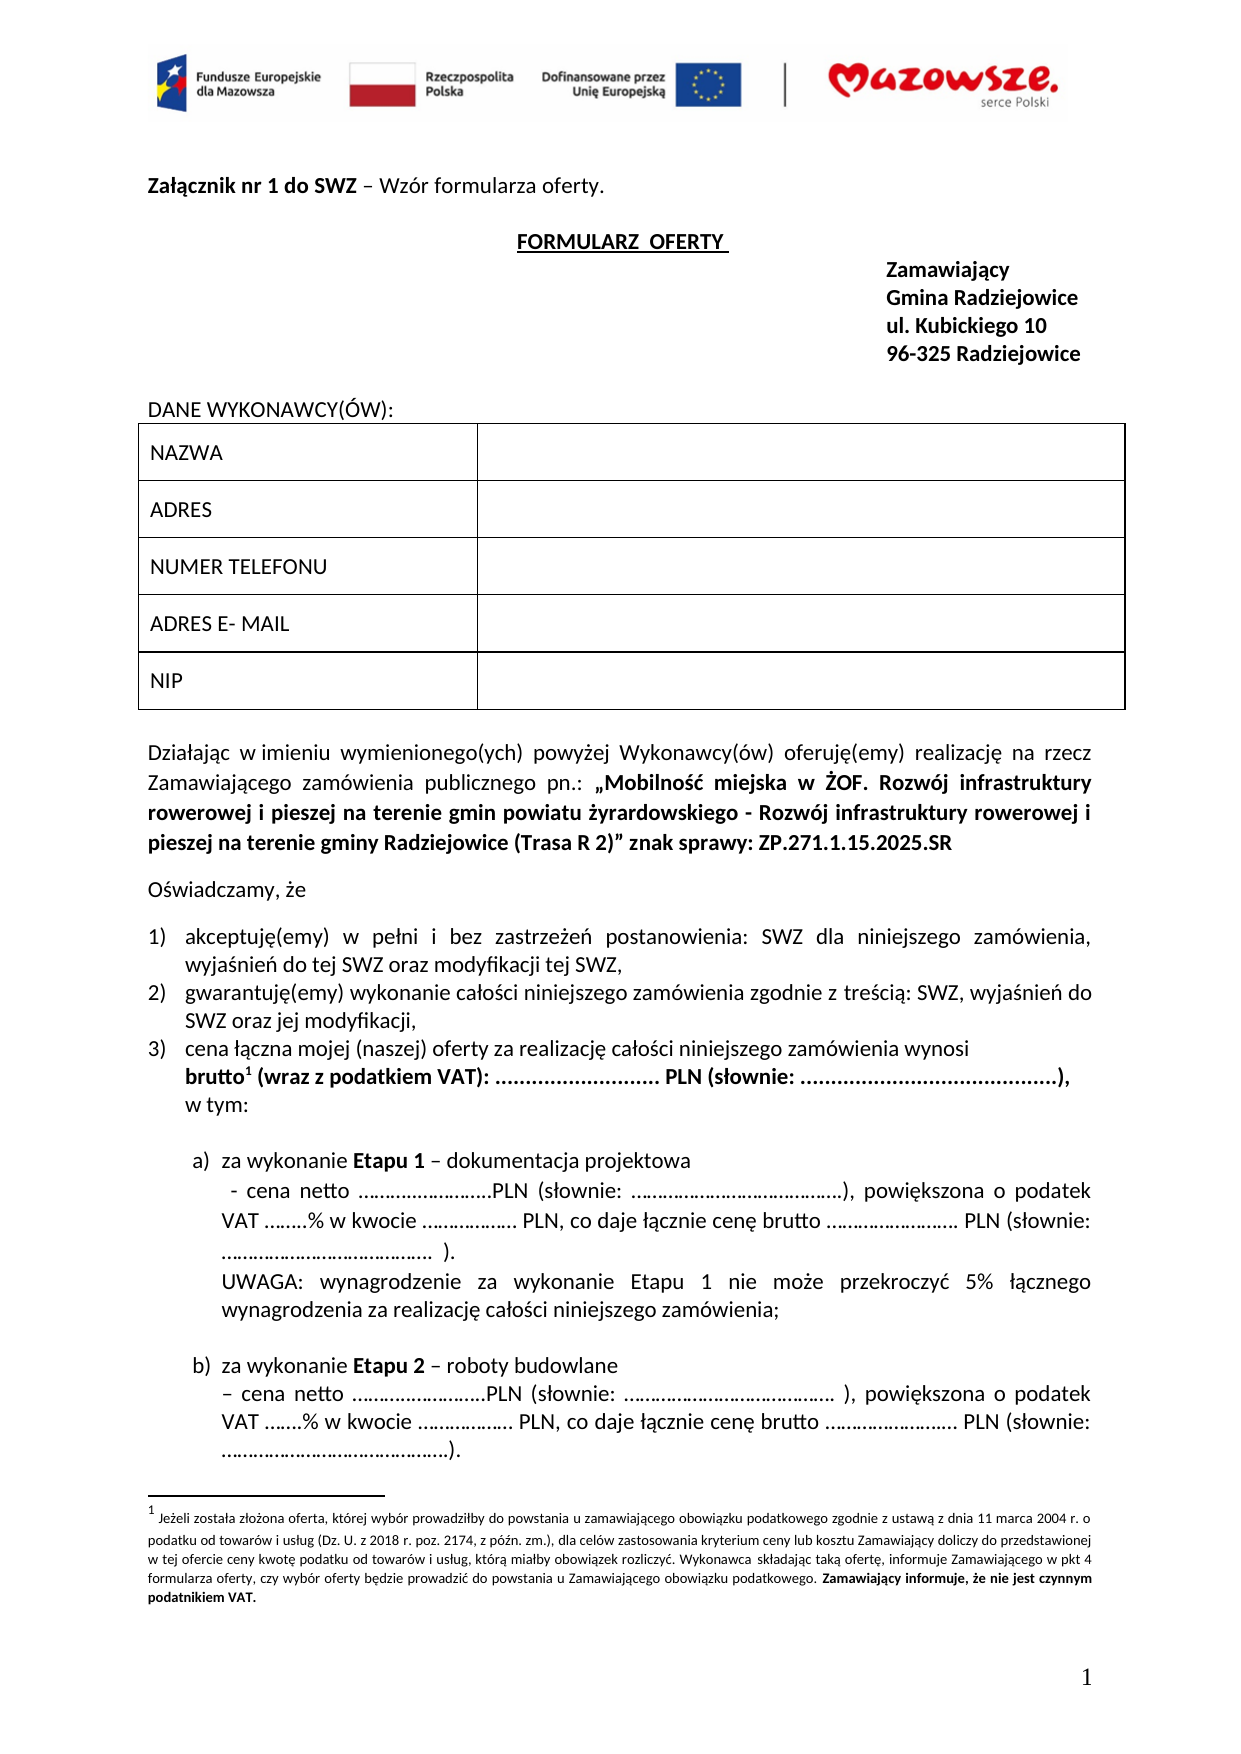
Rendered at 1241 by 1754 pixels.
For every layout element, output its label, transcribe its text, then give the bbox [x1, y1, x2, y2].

text Załącznik nr 1 do SWZ – Wzór formularza oferty. [148, 171, 1093, 199]
list cena łączna mojej (naszej) oferty za realizację całości niniejszego zamówienia wynosi [148, 1034, 1093, 1062]
text DANE WYKONAWCY(ÓW): [148, 395, 1093, 423]
text brutto (wraz z podatkiem VAT): ........................... PLN (słownie: ..........................................), [185, 1062, 1093, 1090]
text ul. Kubickiego 10 [148, 311, 1093, 339]
table_cell [478, 538, 489, 594]
table_cell ADRES [139, 481, 477, 537]
table_cell [1114, 595, 1124, 651]
list - cena netto ………..…………..PLN (słownie: ………………………………….), powiększona o podatek VAT ……..% w kwocie ……………… PLN, co daje łącznie cenę brutto ……………………. PLN (słownie: …………………………………. ). [221, 1176, 1093, 1265]
table_cell [478, 595, 489, 651]
table_header [478, 424, 489, 480]
table_cell [1114, 481, 1124, 537]
table_cell [1114, 653, 1124, 708]
text w tym: [185, 1090, 1093, 1118]
text Zamawiający [148, 255, 1093, 283]
text Działając w imieniu wymienionego(ych) powyżej Wykonawcy(ów) oferuję(emy) realizację na rzecz Zamawiającego zamówienia publicznego pn.: „Mobilność miejska w ŻOF. Rozwój infrastruktury rowerowej i pieszej na terenie gmin powiatu żyrardowskiego - Rozwój infrastruktury rowerowej i pieszej na terenie gminy Radziejowice (Trasa R 2)” znak sprawy: ZP.271.1.15.2025.SR [148, 738, 1093, 856]
table_cell [1114, 538, 1124, 594]
text Gmina Radziejowice [148, 283, 1093, 311]
table_cell NUMER TELEFONU [139, 538, 477, 594]
table_cell [478, 653, 489, 708]
text 96-325 Radziejowice [148, 339, 1093, 367]
text Oświadczamy, że [148, 875, 1093, 903]
list za wykonanie Etapu 1 – dokumentacja projektowa [192, 1146, 1093, 1174]
list UWAGA: wynagrodzenie za wykonanie Etapu 1 nie może przekroczyć 5% łącznego wynagrodzenia za realizację całości niniejszego zamówienia; [221, 1267, 1093, 1323]
table_cell [478, 481, 489, 537]
list za wykonanie Etapu 2 – roboty budowlane [192, 1351, 1093, 1379]
table_header [1114, 424, 1124, 480]
table_cell ADRES E- MAIL [139, 595, 477, 651]
picture [147, 44, 1068, 122]
list – cena netto ………..…………..PLN (słownie: …………………………………. ), powiększona o podatek VAT …….% w kwocie ……………… PLN, co daje łącznie cenę brutto ………………….… PLN (słownie: …………………………………….). [221, 1379, 1093, 1463]
list gwarantuję(emy) wykonanie całości niniejszego zamówienia zgodnie z treścią: SWZ, wyjaśnień do SWZ oraz jej modyfikacji, [148, 978, 1093, 1034]
text FORMULARZ OFERTY [148, 227, 1093, 255]
table_cell NIP [139, 653, 477, 708]
list akceptuję(emy) w pełni i bez zastrzeżeń postanowienia: SWZ dla niniejszego zamówienia, wyjaśnień do tej SWZ oraz modyfikacji tej SWZ, [148, 922, 1093, 978]
table_header NAZWA [139, 424, 477, 480]
